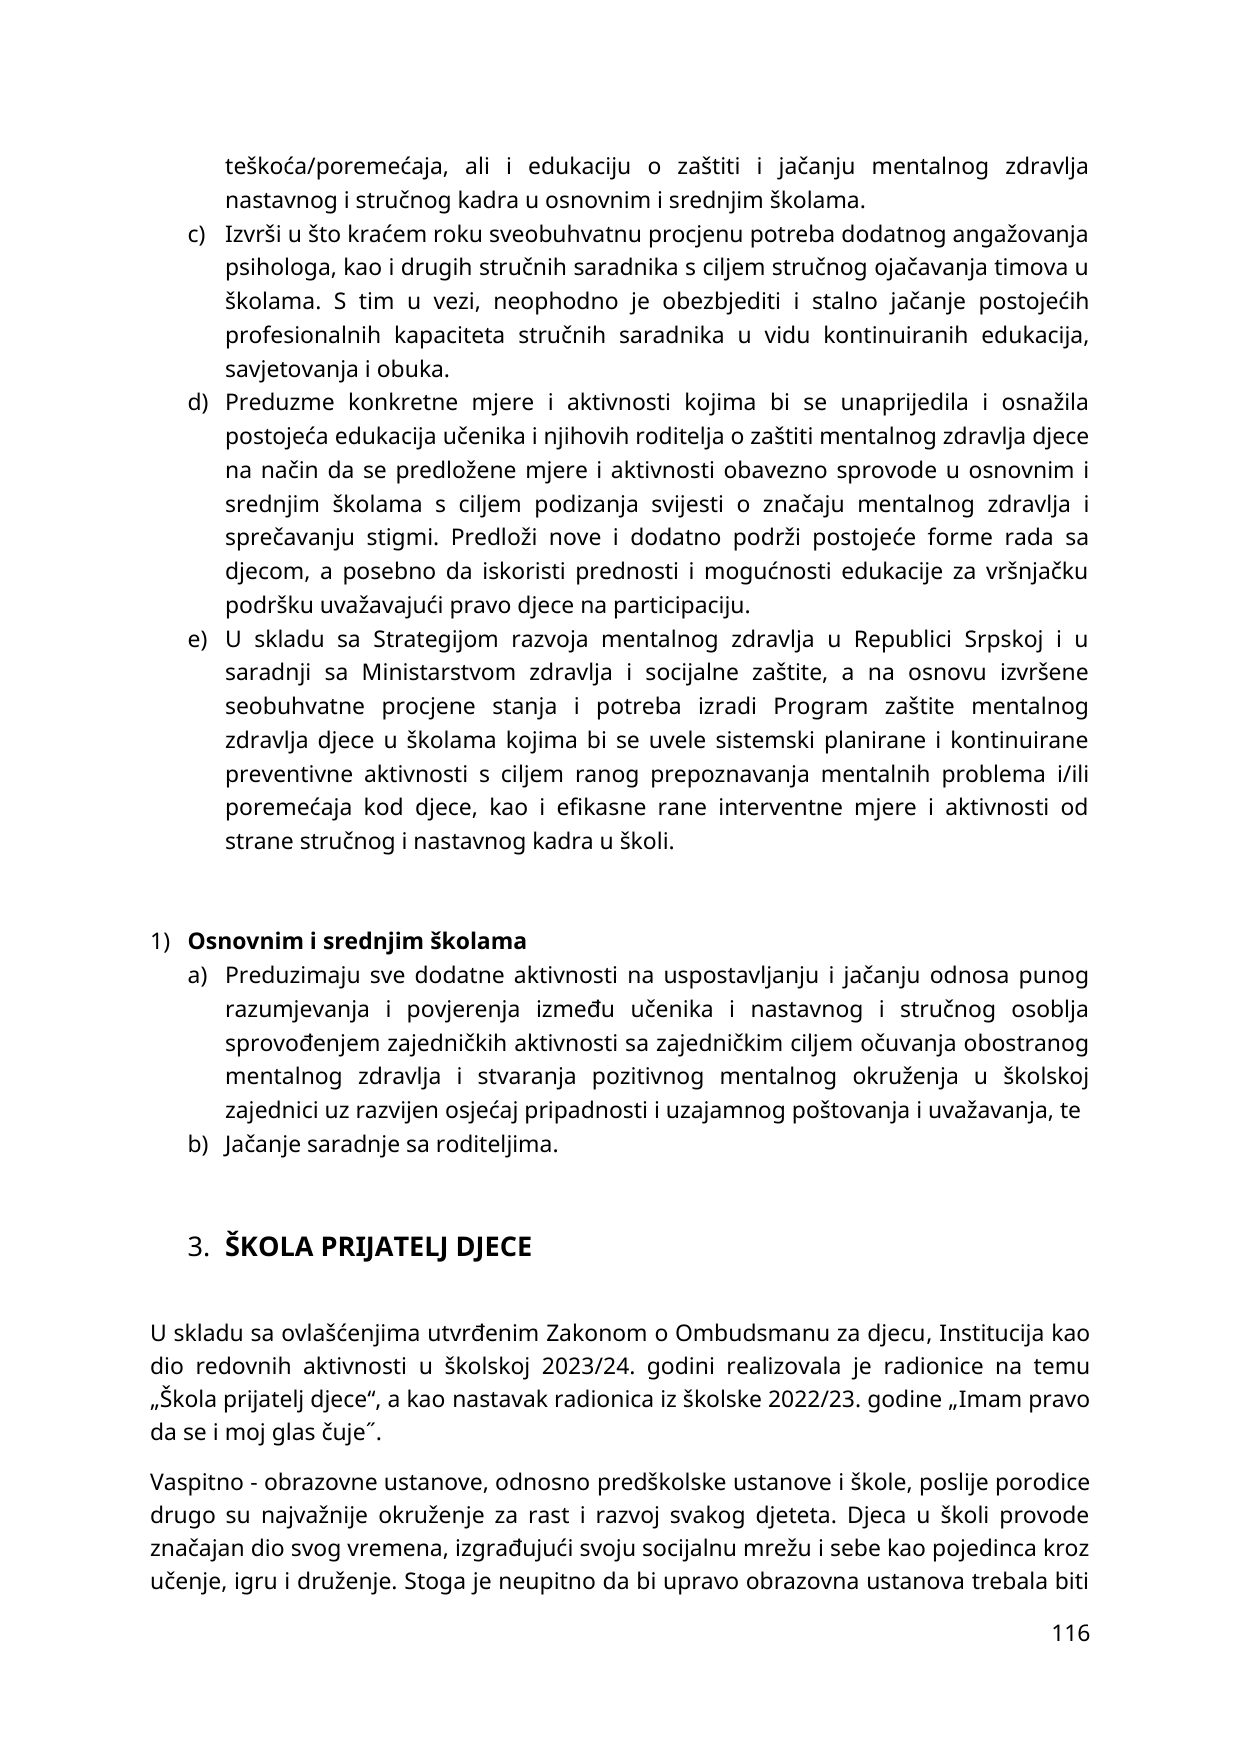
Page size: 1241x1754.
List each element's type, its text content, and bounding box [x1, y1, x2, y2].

subtitle ŠKOLA PRIJATELJ DJECE [187, 1228, 1090, 1265]
list Jačanje saradnje sa roditeljima. [187, 1128, 1090, 1159]
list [187, 150, 1090, 215]
list Preduzimaju sve dodatne aktivnosti na uspostavljanju i jačanju odnosa punog razumjevanja i povjerenja između učenika i nastavnog i stručnog osoblja sprovođenjem zajedničkih aktivnosti sa zajedničkim ciljem očuvanja obostranog mentalnog zdravlja i stvaranja pozitivnog mentalnog okruženja u školskoj zajednici uz razvijen osjećaj pripadnosti i uzajamnog poštovanja i uvažavanja, te [187, 959, 1090, 1125]
list Preduzme konkretne mjere i aktivnosti kojima bi se unaprijedila i osnažila postojeća edukacija učenika i njihovih roditelja o zaštiti mentalnog zdravlja djece na način da se predložene mjere i aktivnosti obavezno sprovode u osnovnim i srednjim školama s ciljem podizanja svijesti o značaju mentalnog zdravlja i sprečavanju stigmi. Predloži nove i dodatno podrži postojeće forme rada sa djecom, a posebno da iskoristi prednosti i mogućnosti edukacije za vršnjačku podršku uvažavajući pravo djece na participaciju. [187, 386, 1090, 620]
list U skladu sa Strategijom razvoja mentalnog zdravlja u Republici Srpskoj i u saradnji sa Ministarstvom zdravlja i socijalne zaštite, a na osnovu izvršene seobuhvatne procjene stanja i potreba izradi Program zaštite mentalnog zdravlja djece u školama kojima bi se uvele sistemski planirane i kontinuirane preventivne aktivnosti s ciljem ranog prepoznavanja mentalnih problema i/ili poremećaja kod djece, kao i efikasne rane interventne mjere i aktivnosti od strane stručnog i nastavnog kadra u školi. [187, 622, 1090, 856]
text U skladu sa ovlašćenjima utvrđenim Zakonom o Ombudsmanu za djecu, Institucija kao dio redovnih aktivnosti u školskoj 2023/24. godini realizovala je radionice na temu „Škola prijatelj djece“, a kao nastavak radionica iz školske 2022/23. godine „Imam pravo da se i moj glas čuje˝. [150, 1317, 1090, 1447]
list Osnovnim i srednjim školama [150, 925, 1090, 956]
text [150, 1466, 1090, 1597]
list Izvrši u što kraćem roku sveobuhvatnu procjenu potreba dodatnog angažovanja psihologa, kao i drugih stručnih saradnika s ciljem stručnog ojačavanja timova u školama. S tim u vezi, neophodno je obezbjediti i stalno jačanje postojećih profesionalnih kapaciteta stručnih saradnika u vidu kontinuiranih edukacija, savjetovanja i obuka. [187, 217, 1090, 384]
